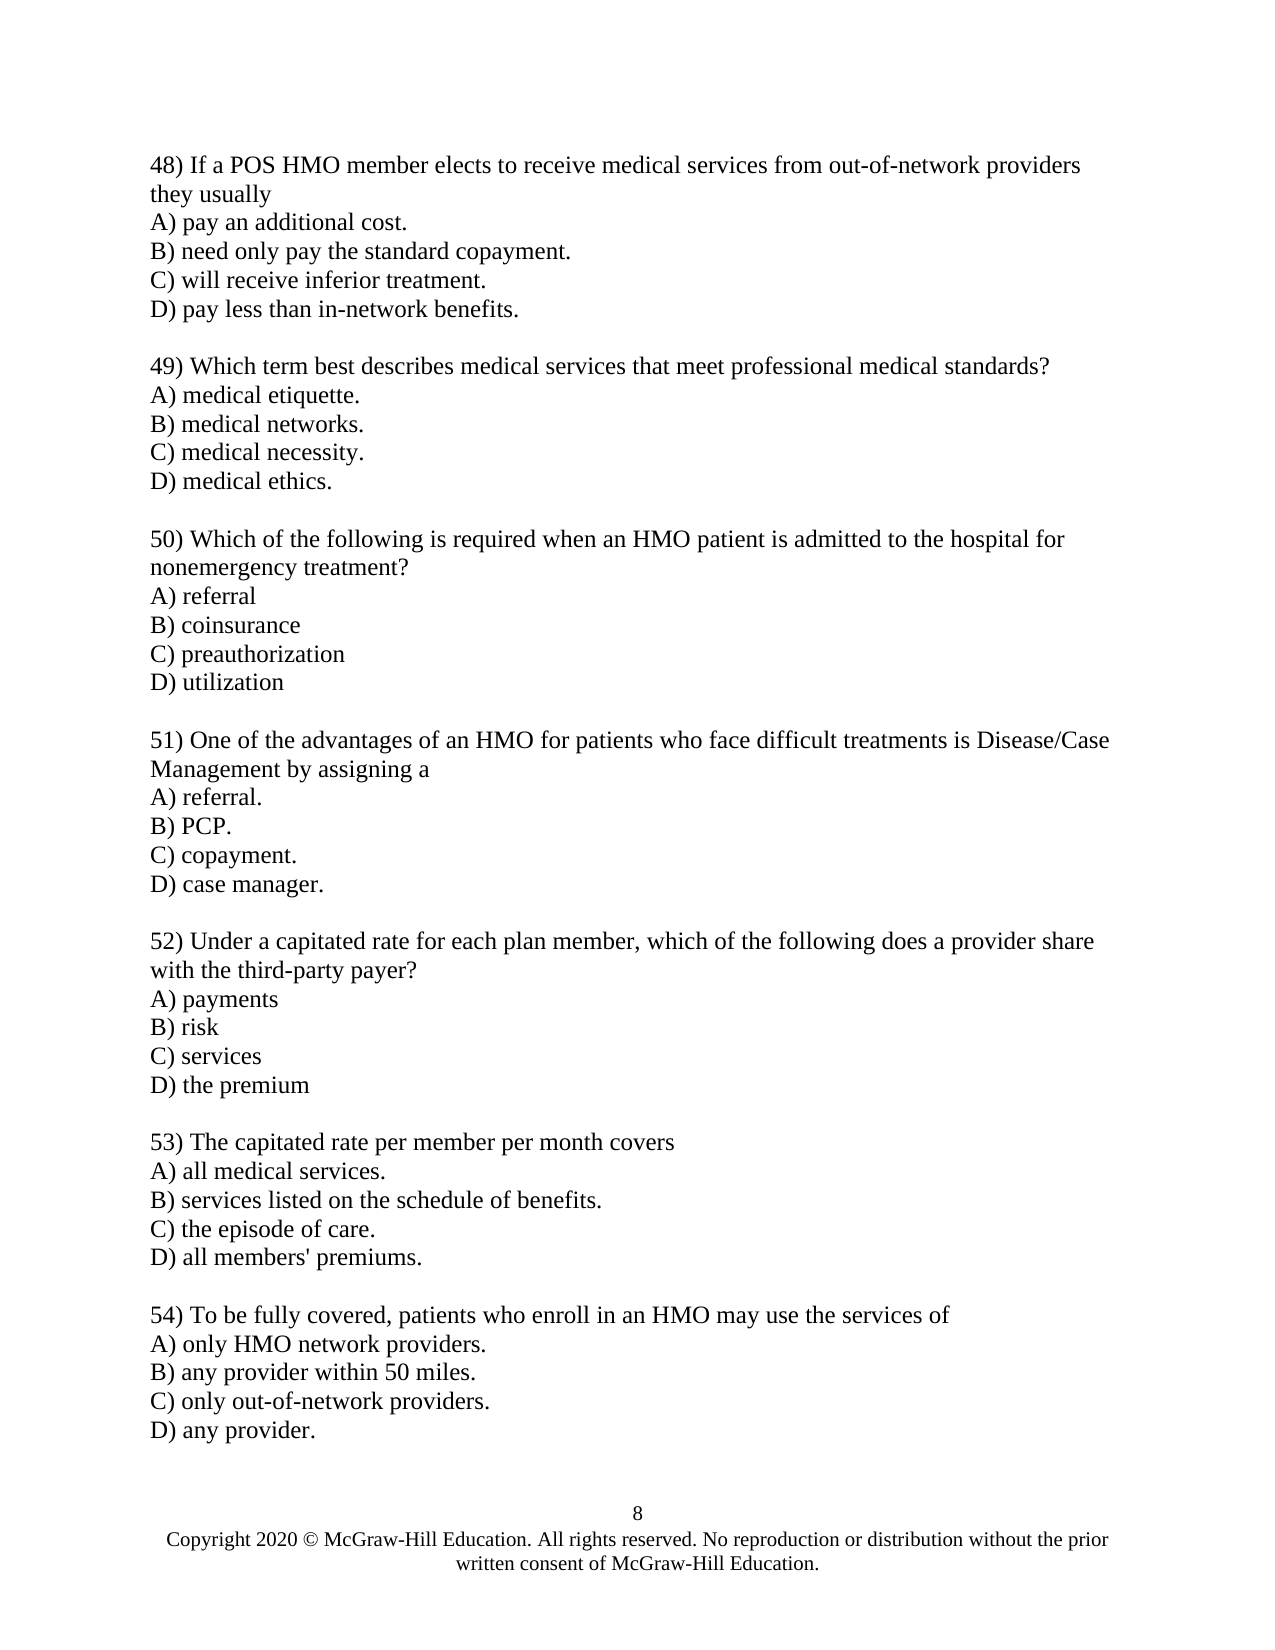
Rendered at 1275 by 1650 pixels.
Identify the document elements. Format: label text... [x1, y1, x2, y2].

text B) services listed on the schedule of benefits. [150, 1185, 1125, 1214]
text B) any provider within 50 miles. [150, 1357, 1125, 1386]
text D) case manager. [150, 869, 1125, 897]
text 52) Under a capitated rate for each plan member, which of the following does a provider share with the third-party payer? [150, 926, 1125, 984]
text A) referral [150, 581, 1125, 610]
text D) utilization [150, 667, 1125, 696]
text 54) To be fully covered, patients who enroll in an HMO may use the services of [150, 1300, 1125, 1329]
text D) any provider. [150, 1415, 1125, 1444]
text 51) One of the advantages of an HMO for patients who face difficult treatments is Disease/Case Management by assigning a [150, 725, 1125, 782]
text A) only HMO network providers. [150, 1329, 1125, 1357]
text D) medical ethics. [150, 466, 1125, 495]
text D) pay less than in-network benefits. [150, 294, 1125, 322]
text C) medical necessity. [150, 437, 1125, 466]
text A) all medical services. [150, 1156, 1125, 1185]
text C) services [150, 1041, 1125, 1070]
text B) medical networks. [150, 409, 1125, 437]
text A) pay an additional cost. [150, 207, 1125, 236]
text B) risk [150, 1012, 1125, 1041]
text C) the episode of care. [150, 1214, 1125, 1242]
text C) only out-of-network providers. [150, 1386, 1125, 1415]
text A) referral. [150, 782, 1125, 811]
text 53) The capitated rate per member per month covers [150, 1127, 1125, 1156]
text D) the premium [150, 1070, 1125, 1099]
text 48) If a POS HMO member elects to receive medical services from out-of-network providers they usually [150, 150, 1125, 207]
text C) copayment. [150, 840, 1125, 869]
text B) coinsurance [150, 610, 1125, 639]
text 50) Which of the following is required when an HMO patient is admitted to the hospital for nonemergency treatment? [150, 524, 1125, 581]
text B) PCP. [150, 811, 1125, 840]
text A) medical etiquette. [150, 380, 1125, 409]
text C) will receive inferior treatment. [150, 265, 1125, 294]
text A) payments [150, 984, 1125, 1012]
text B) need only pay the standard copayment. [150, 236, 1125, 265]
text 49) Which term best describes medical services that meet professional medical standards? [150, 351, 1125, 380]
text C) preauthorization [150, 639, 1125, 667]
text D) all members' premiums. [150, 1242, 1125, 1271]
